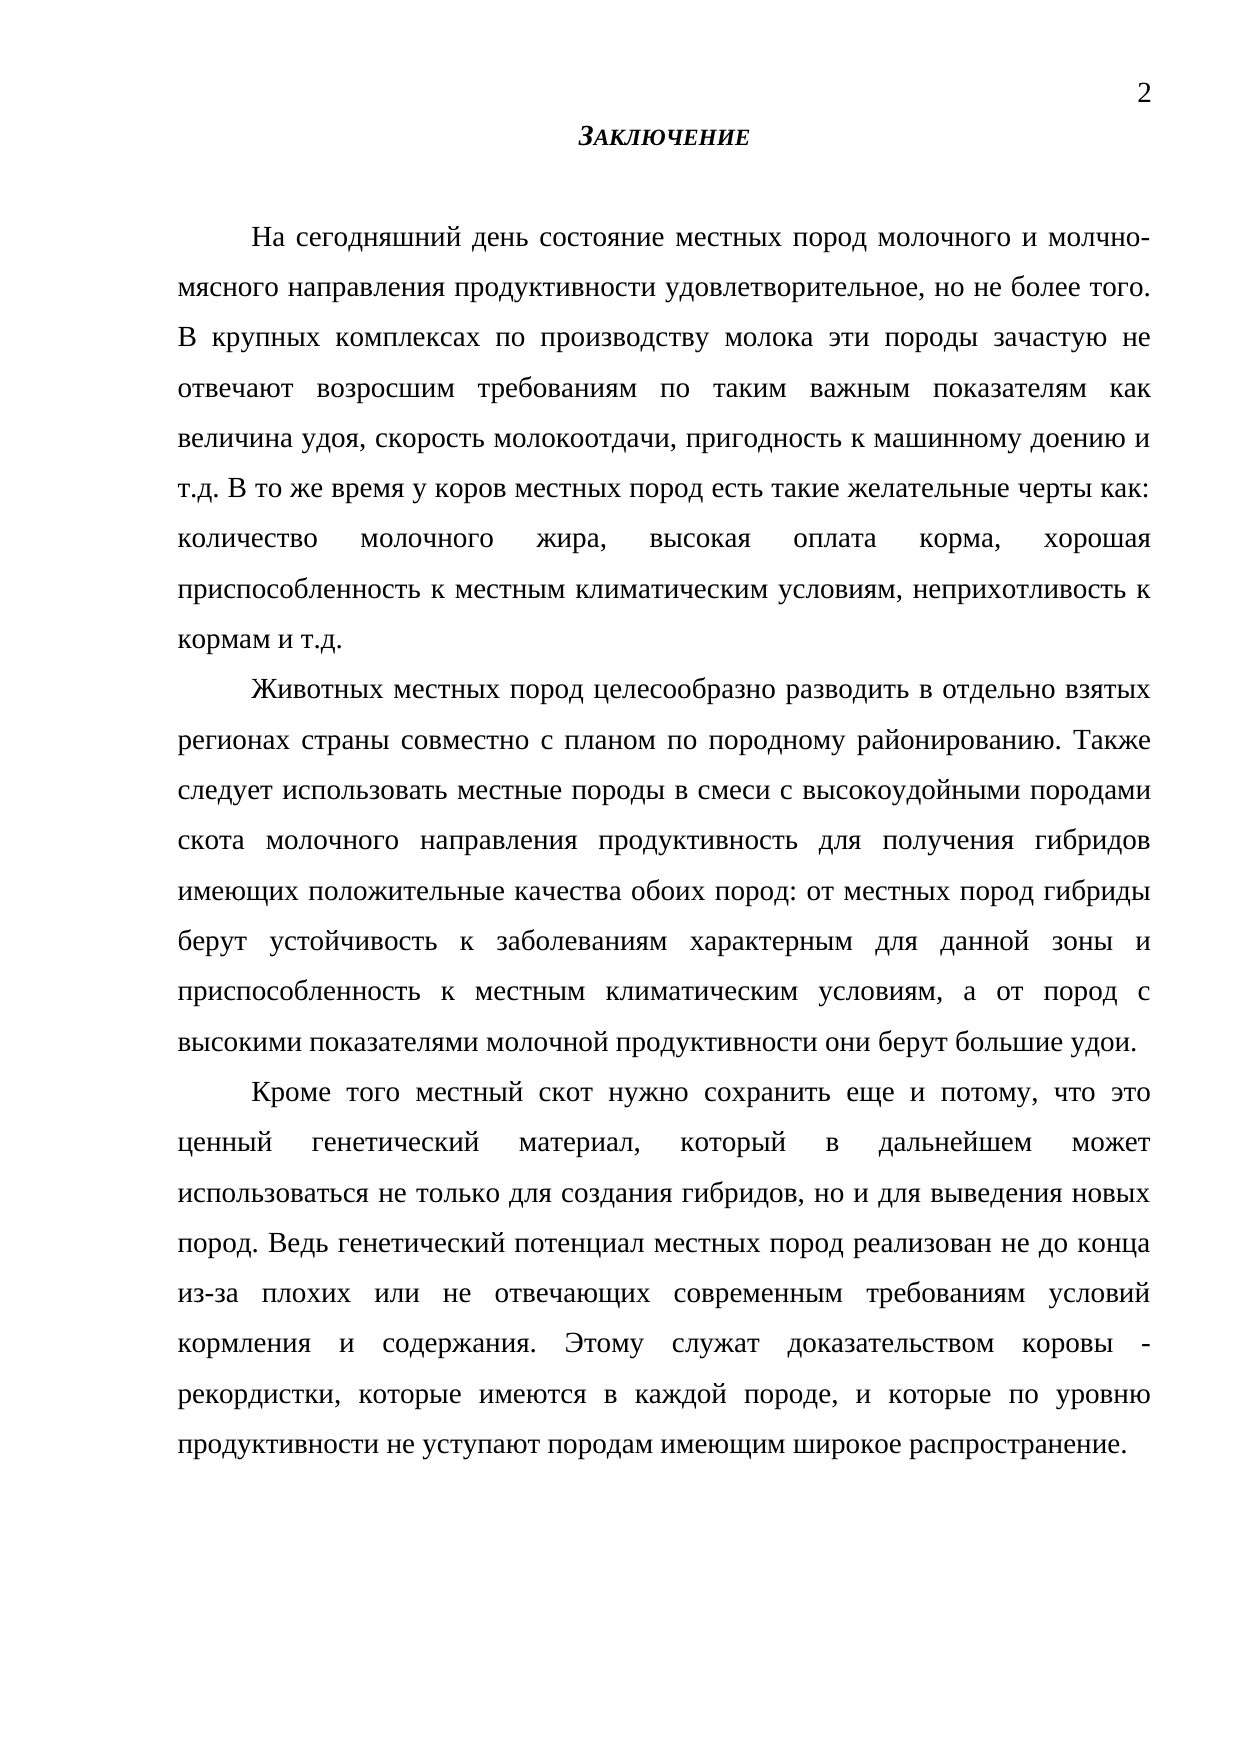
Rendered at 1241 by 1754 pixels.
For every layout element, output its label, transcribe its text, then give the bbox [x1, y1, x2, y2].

text На сегодняшний день состояние местных пород молочного и молчно-мясного направления продуктивности удовлетворительное, но не более того. В крупных комплексах по производству молока эти породы зачастую не отвечают возросшим требованиям по таким важным показателям как величина удоя, скорость молокоотдачи, пригодность к машинному доению и т.д. В то же время у коров местных пород есть такие желательные черты как: количество молочного жира, высокая оплата корма, хорошая приспособленность к местным климатическим условиям, неприхотливость к кормам и т.д. [177, 219, 1152, 655]
text Животных местных пород целесообразно разводить в отдельно взятых регионах страны совместно с планом по породному районированию. Также следует использовать местные породы в смеси с высокоудойными породами скота молочного направления продуктивность для получения гибридов имеющих положительные качества обоих пород: от местных пород гибриды берут устойчивость к заболеваниям характерным для данной зоны и приспособленность к местным климатическим условиям, а от пород с высокими показателями молочной продуктивности они берут большие удои. [177, 672, 1152, 1057]
subtitle Заключение [177, 118, 1152, 152]
text Кроме того местный скот нужно сохранить еще и потому, что это ценный генетический материал, который в дальнейшем может использоваться не только для создания гибридов, но и для выведения новых пород. Ведь генетический потенциал местных пород реализован не до конца из-за плохих или не отвечающих современным требованиям условий кормления и содержания. Этому служат доказательством коровы - рекордистки, которые имеются в каждой породе, и которые по уровню продуктивности не уступают породам имеющим широкое распространение. [177, 1074, 1152, 1460]
